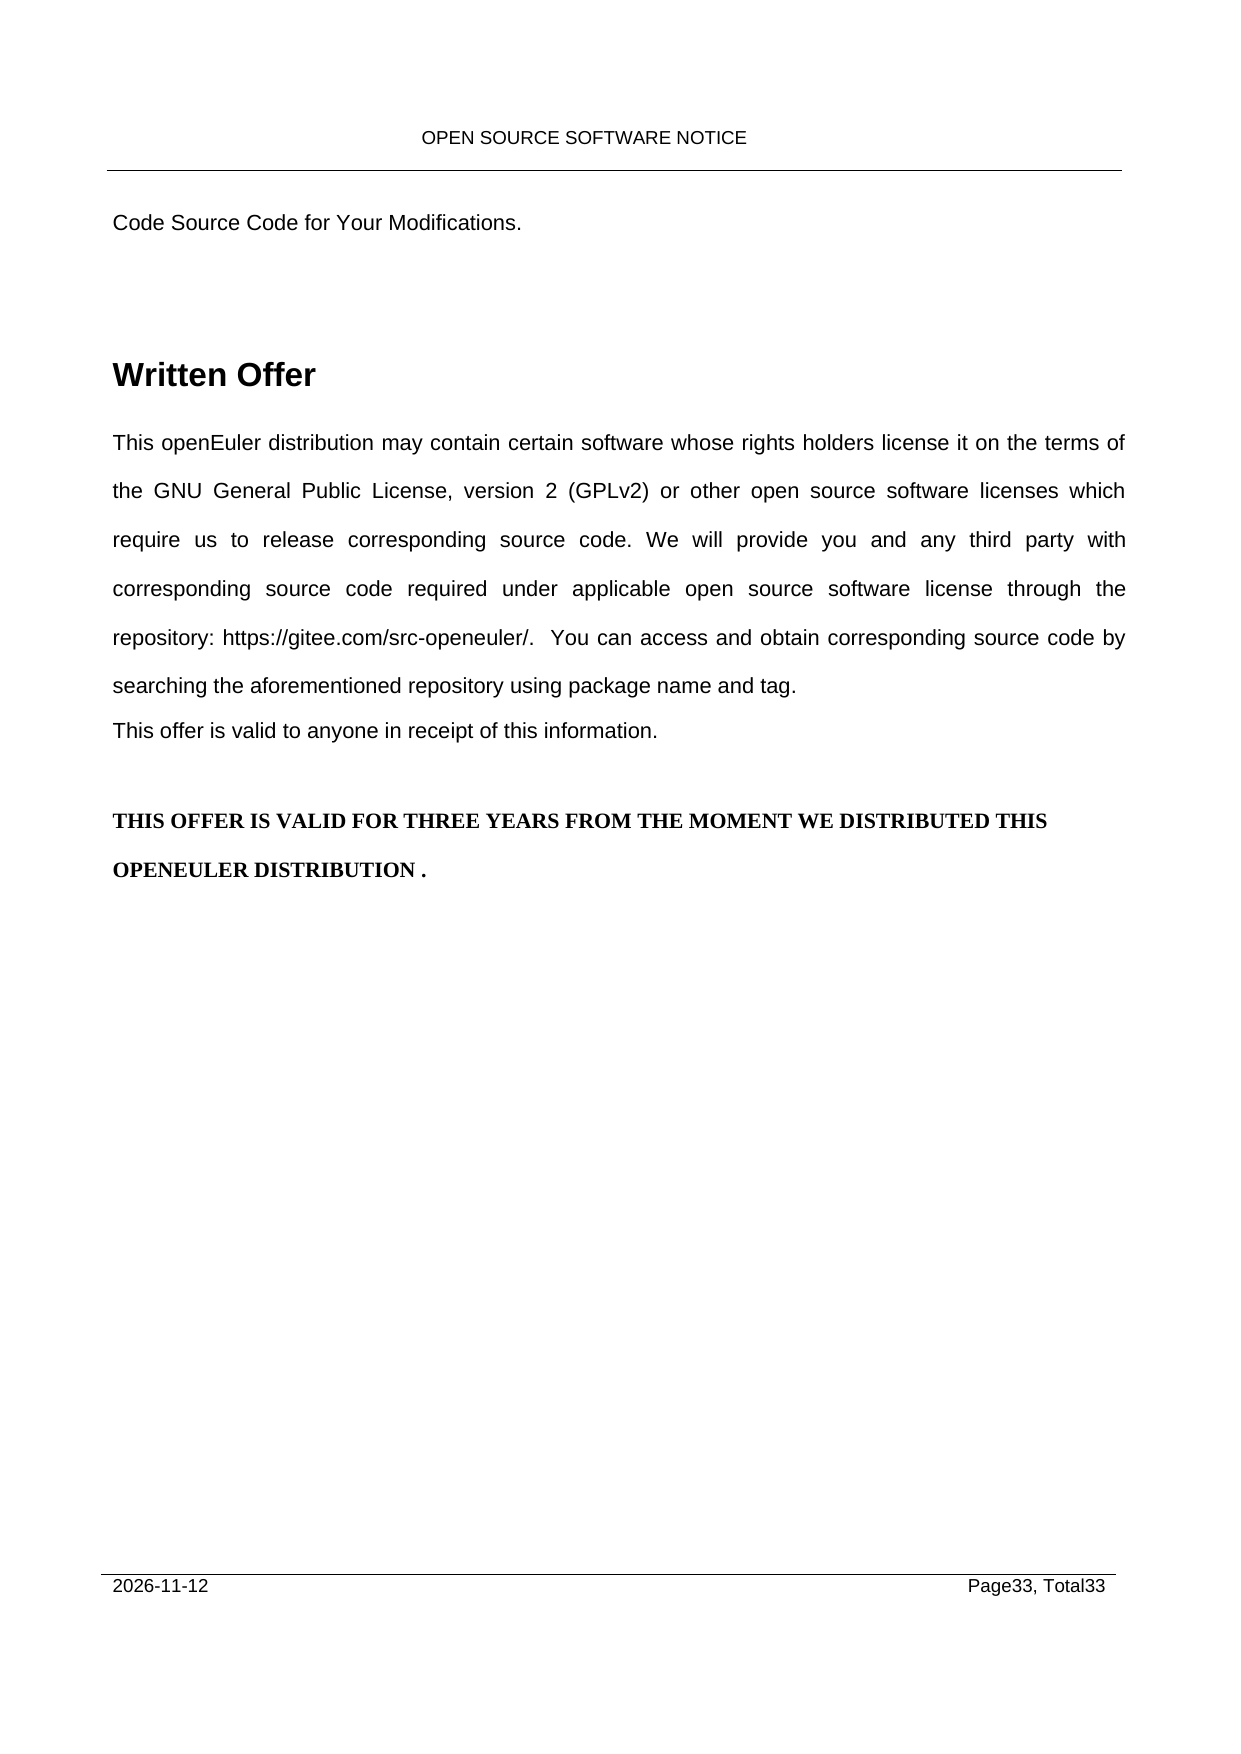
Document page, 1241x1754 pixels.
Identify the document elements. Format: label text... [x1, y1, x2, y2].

text THIS OFFER IS VALID FOR THREE YEARS FROM THE MOMENT WE DISTRIBUTED THIS OPENEULER DISTRIBUTION . [112, 805, 1128, 886]
text This openEuler distribution may contain certain software whose rights holders license it on the terms of the GNU General Public License, version 2 (GPLv2) or other open source software licenses which require us to release corresponding source code. We will provide you and any third party with corresponding source code required under applicable open source software license through the repository: https://gitee.com/src-openeuler/. You can access and obtain corresponding source code by searching the aforementioned repository using package name and tag. [112, 426, 1128, 702]
text Written Offer [112, 342, 1128, 407]
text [112, 206, 1128, 239]
text This offer is valid to anyone in receipt of this information. [112, 715, 1128, 747]
